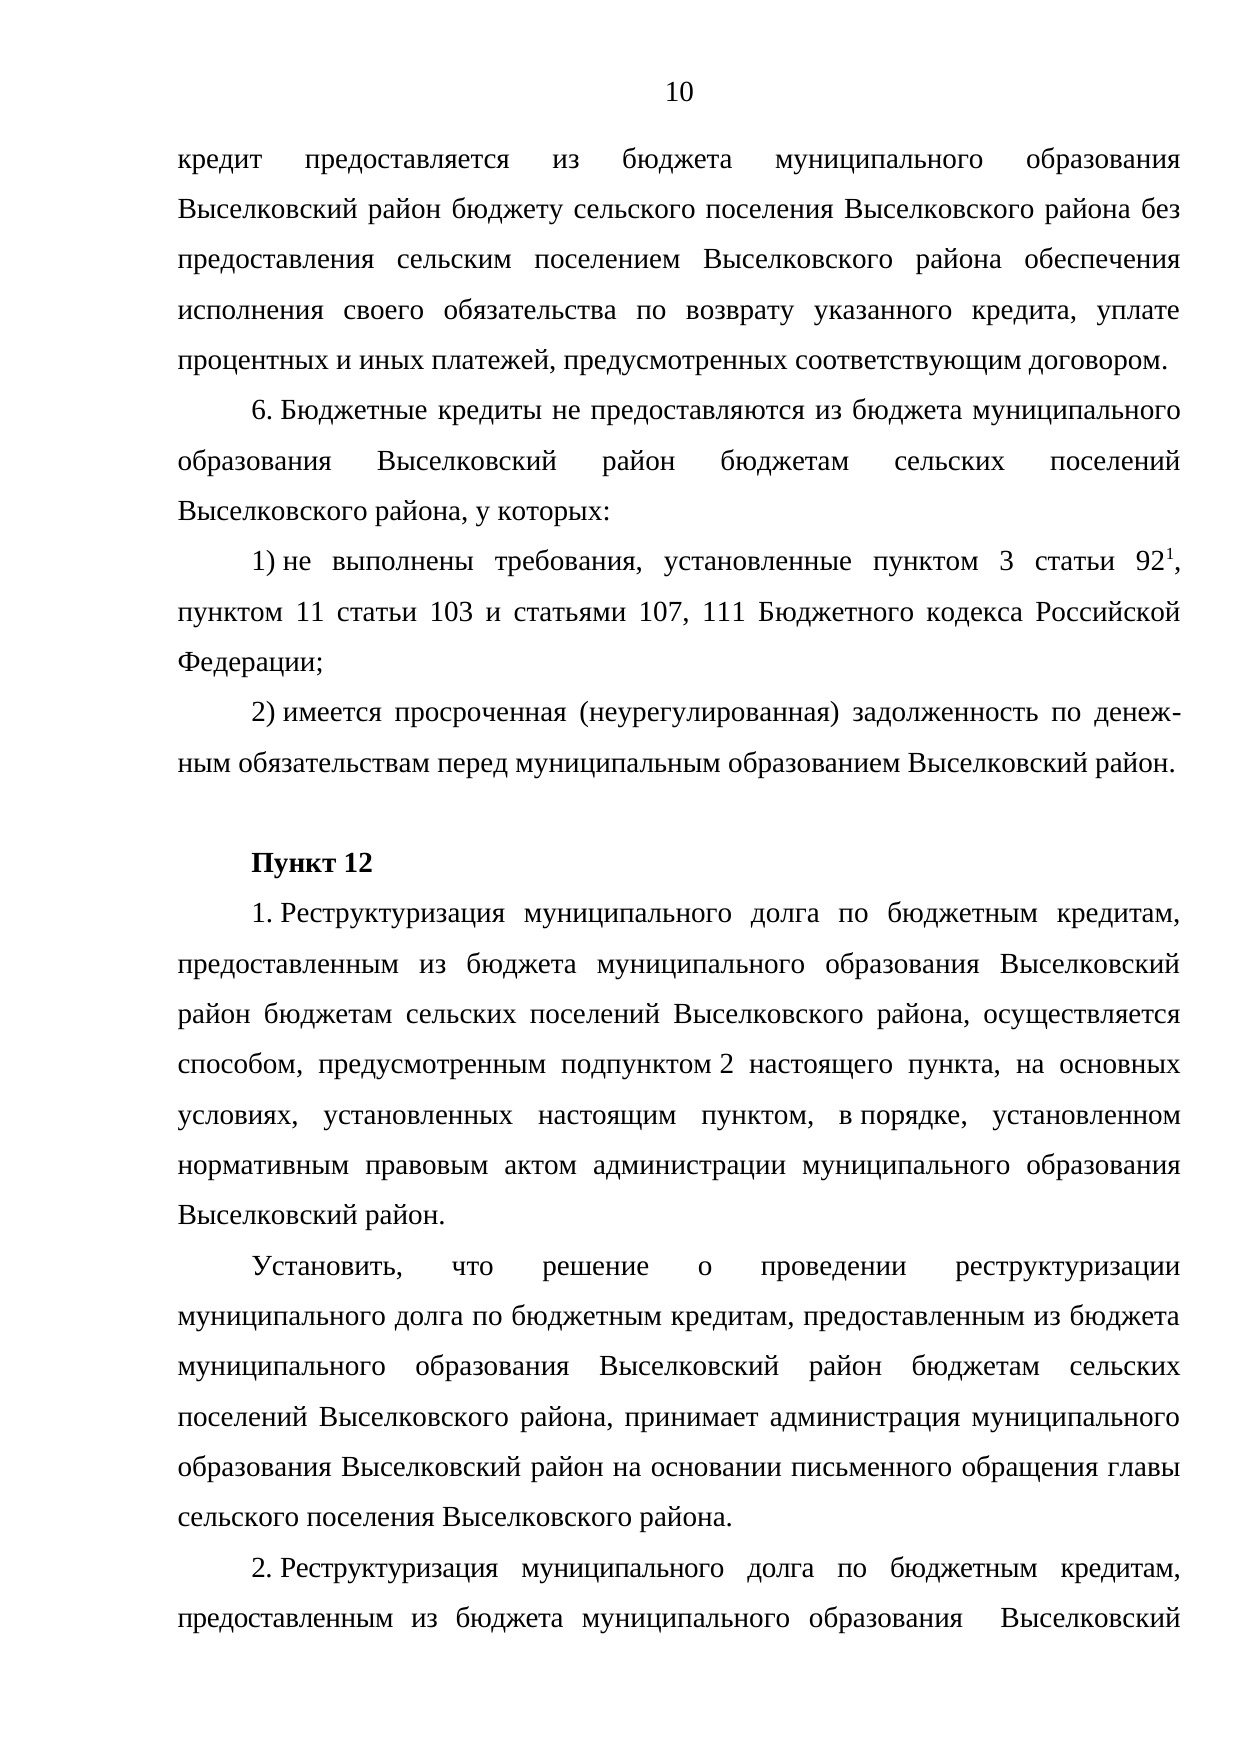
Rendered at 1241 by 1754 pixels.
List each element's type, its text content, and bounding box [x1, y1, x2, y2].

text 1. Реструктуризация муниципального долга по бюджетным кредитам, предоставленным из бюджета муниципального образования Выселковский район бюджетам сельских поселений Выселковского района, осуществляется способом, предусмотренным подпунктом 2 настоящего пункта, на основных условиях, установленных настоящим пунктом, в порядке, установленном нормативным правовым актом администрации муниципального образования Выселковский район. [177, 896, 1181, 1231]
text 6. Бюджетные кредиты не предоставляются из бюджета муниципального образования Выселковский район бюджетам сельских поселений Выселковского района, у которых: [177, 392, 1181, 527]
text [177, 1550, 1181, 1633]
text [177, 141, 1181, 376]
text Установить, что решение о проведении реструктуризации муниципального долга по бюджетным кредитам, предоставленным из бюджета муниципального образования Выселковский район бюджетам сельских поселений Выселковского района, принимает администрация муниципального образования Выселковский район на основании письменного обращения главы сельского поселения Выселковского района. [177, 1248, 1181, 1533]
text 2) имеется просроченная (неурегулированная) задолженность по денежным обязательствам перед муниципальным образованием Выселковский район. [177, 694, 1181, 778]
text Пункт 12 [177, 845, 1181, 879]
text 1) не выполнены требования, установленные пунктом 3 статьи 921, пунктом 11 статьи 103 и статьями 107, 111 Бюджетного кодекса Российской Федерации; [177, 543, 1181, 678]
